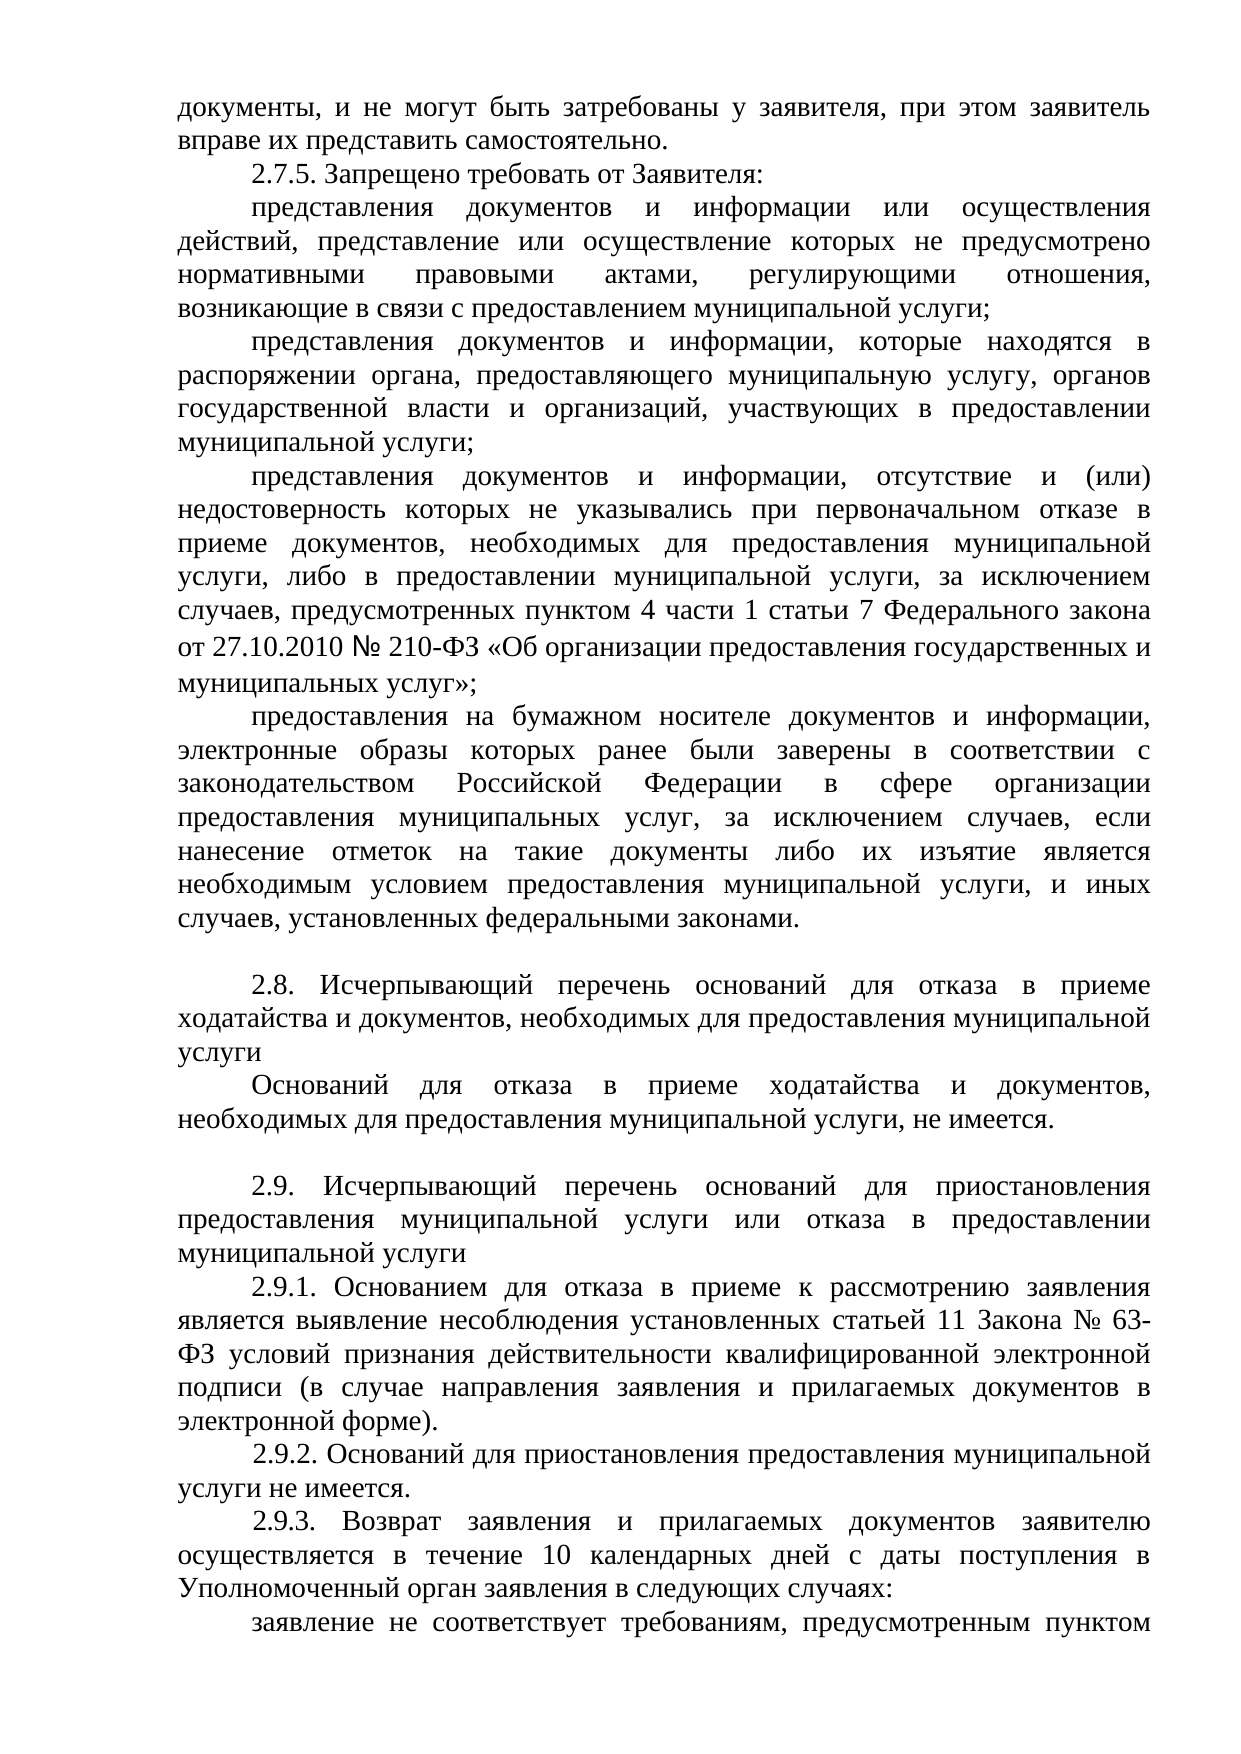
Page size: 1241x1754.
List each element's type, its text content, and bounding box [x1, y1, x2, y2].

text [177, 1604, 1152, 1638]
subtitle 2.8. Исчерпывающий перечень оснований для отказа в приеме ходатайства и документов, необходимых для предоставления муниципальной услуги [177, 967, 1152, 1067]
text представления документов и информации, отсутствие и (или) недостоверность которых не указывались при первоначальном отказе в приеме документов, необходимых для предоставления муниципальной услуги, либо в предоставлении муниципальной услуги, за исключением случаев, предусмотренных пунктом 4 части 1 статьи 7 Федерального закона от 27.10.2010 № 210-ФЗ «Об организации предоставления государственных и муниципальных услуг»; [177, 458, 1152, 698]
subtitle 2.9. Исчерпывающий перечень оснований для приостановления предоставления муниципальной услуги или отказа в предоставлении муниципальной услуги [177, 1168, 1152, 1269]
text 2.9.3. Возврат заявления и прилагаемых документов заявителю осуществляется в течение 10 календарных дней с даты поступления в Уполномоченный орган заявления в следующих случаях: [177, 1503, 1152, 1604]
text представления документов и информации, которые находятся в распоряжении органа, предоставляющего муниципальную услугу, органов государственной власти и организаций, участвующих в предоставлении муниципальной услуги; [177, 323, 1152, 458]
text 2.7.5. Запрещено требовать от Заявителя: [177, 156, 1152, 189]
text 2.9.2. Оснований для приостановления предоставления муниципальной услуги не имеется. [177, 1436, 1152, 1503]
text предоставления на бумажном носителе документов и информации, электронные образы которых ранее были заверены в соответствии с законодательством Российской Федерации в сфере организации предоставления муниципальных услуг, за исключением случаев, если нанесение отметок на такие документы либо их изъятие является необходимым условием предоставления муниципальной услуги, и иных случаев, установленных федеральными законами. [177, 698, 1152, 933]
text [177, 89, 1152, 156]
text 2.9.1. Основанием для отказа в приеме к рассмотрению заявления является выявление несоблюдения установленных статьей 11 Закона № 63-ФЗ условий признания действительности квалифицированной электронной подписи (в случае направления заявления и прилагаемых документов в электронной форме). [177, 1269, 1152, 1436]
text Оснований для отказа в приеме ходатайства и документов, необходимых для предоставления муниципальной услуги, не имеется. [177, 1067, 1152, 1134]
text представления документов и информации или осуществления действий, представление или осуществление которых не предусмотрено нормативными правовыми актами, регулирующими отношения, возникающие в связи с предоставлением муниципальной услуги; [177, 189, 1152, 323]
